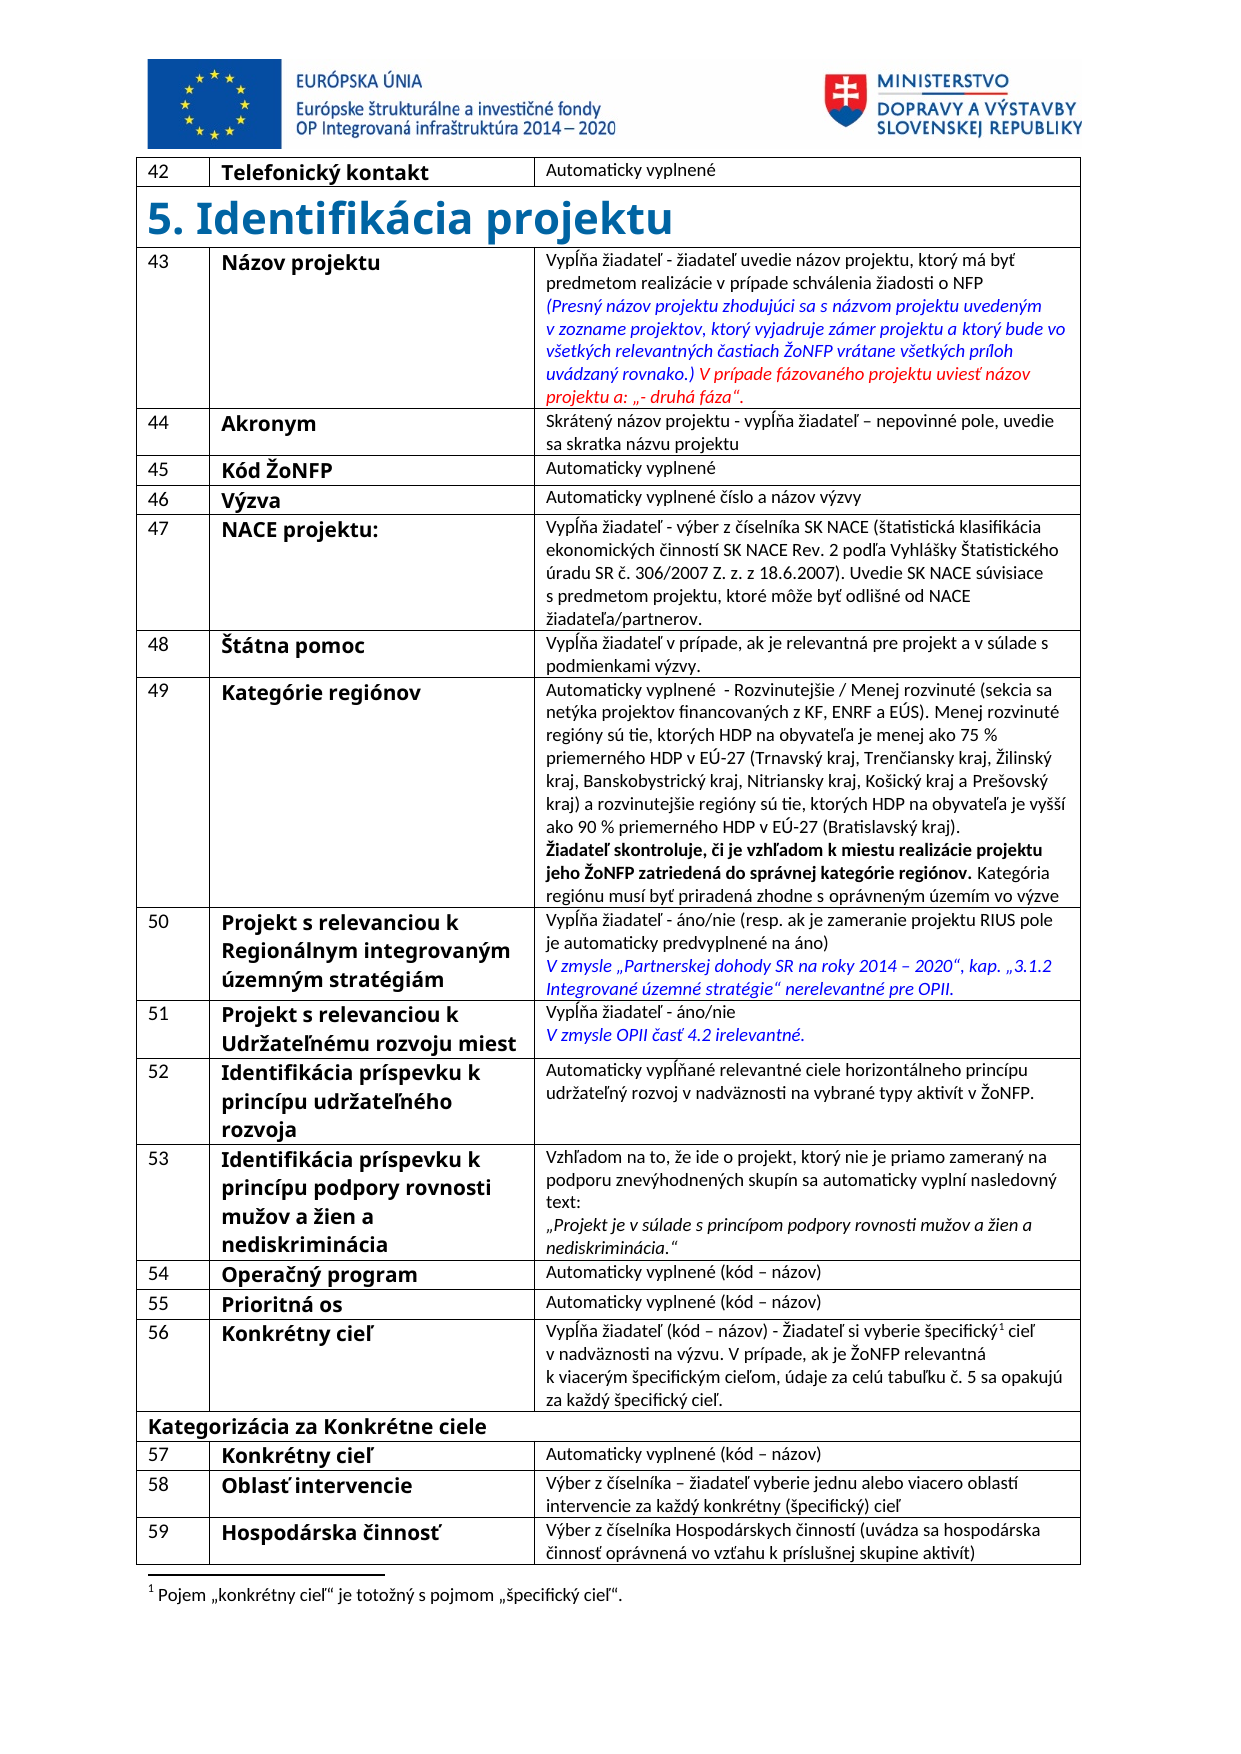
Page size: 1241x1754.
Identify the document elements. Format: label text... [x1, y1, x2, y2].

table_cell Konkrétny cieľ [210, 1320, 534, 1411]
table_cell Oblasť intervencie [210, 1471, 534, 1517]
table_cell Vypĺňa žiadateľ (kód – názov) - Žiadateľ si vyberie špecifický cieľ v nadväznosti na výzvu. V prípade, ak je ŽoNFP relevantná k viacerým špecifickým cieľom, údaje za celú tabuľku č. 5 sa opakujú za každý špecifický cieľ. [535, 1320, 1080, 1411]
table_cell Akronym [210, 409, 534, 455]
table_cell Vypĺňa žiadateľ - žiadateľ uvedie názov projektu, ktorý má byť predmetom realizácie v prípade schválenia žiadosti o NFP (Presný názov projektu zhodujúci sa s názvom projektu uvedeným v zozname projektov, ktorý vyjadruje zámer projektu a ktorý bude vo všetkých relevantných častiach ŽoNFP vrátane všetkých príloh uvádzaný rovnako.) V prípade fázovaného projektu uviesť názov projektu a: „- druhá fáza“. [535, 248, 1080, 408]
table_cell 45 [137, 456, 209, 485]
table_cell 42 [137, 158, 209, 186]
table_cell Projekt s relevanciou k Regionálnym integrovaným územným stratégiám [210, 908, 534, 999]
table_cell Vypĺňa žiadateľ - áno/nie V zmysle OPII časť 4.2 irelevantné. [535, 1001, 1080, 1057]
table_cell Vypĺňa žiadateľ - výber z číselníka SK NACE (štatistická klasifikácia ekonomických činností SK NACE Rev. 2 podľa Vyhlášky Štatistického úradu SR č. 306/2007 Z. z. z 18.6.2007). Uvedie SK NACE súvisiace s predmetom projektu, ktoré môže byť odlišné od NACE žiadateľa/partnerov. [535, 515, 1080, 630]
table_cell Vypĺňa žiadateľ - áno/nie (resp. ak je zameranie projektu RIUS pole je automaticky predvyplnené na áno) V zmysle „Partnerskej dohody SR na roky 2014 – 2020“, kap. „3.1.2 Integrované územné stratégie“ nerelevantné pre OPII. [535, 908, 1080, 999]
table_cell Štátna pomoc [210, 631, 534, 677]
table_cell 43 [137, 248, 209, 408]
table_cell Názov projektu [210, 248, 534, 408]
table_cell Skrátený názov projektu - vypĺňa žiadateľ – nepovinné pole, uvedie sa skratka názvu projektu [535, 409, 1080, 455]
table_cell Kategorizácia za Konkrétne ciele [137, 1412, 1080, 1441]
table_cell Telefonický kontakt [210, 158, 534, 186]
table_cell 5. Identifikácia projektu [137, 187, 1080, 247]
table_cell 55 [137, 1290, 209, 1318]
table_cell Automaticky vyplnené - Rozvinutejšie / Menej rozvinuté (sekcia sa netýka projektov financovaných z KF, ENRF a EÚS). Menej rozvinuté regióny sú tie, ktorých HDP na obyvateľa je menej ako 75 % priemerného HDP v EÚ-27 (Trnavský kraj, Trenčiansky kraj, Žilinský kraj, Banskobystrický kraj, Nitriansky kraj, Košický kraj a Prešovský kraj) a rozvinutejšie regióny sú tie, ktorých HDP na obyvateľa je vyšší ako 90 % priemerného HDP v EÚ-27 (Bratislavský kraj). Žiadateľ skontroluje, či je vzhľadom k miestu realizácie projektu jeho ŽoNFP zatriedená do správnej kategórie regiónov. Kategória regiónu musí byť priradená zhodne s oprávneným územím vo výzve [535, 678, 1080, 907]
table_cell NACE projektu: [210, 515, 534, 630]
table_cell Kód ŽoNFP [210, 456, 534, 485]
table_cell 52 [137, 1059, 209, 1144]
table_cell Automaticky vyplnené číslo a názov výzvy [535, 486, 1080, 514]
table_cell Výber z číselníka – žiadateľ vyberie jednu alebo viacero oblastí intervencie za každý konkrétny (špecifický) cieľ [535, 1471, 1080, 1517]
table_cell Automaticky vyplnené (kód – názov) [535, 1442, 1080, 1470]
table_cell Kategórie regiónov [210, 678, 534, 907]
table_cell Vzhľadom na to, že ide o projekt, ktorý nie je priamo zameraný na podporu znevýhodnených skupín sa automaticky vyplní nasledovný text: „Projekt je v súlade s princípom podpory rovnosti mužov a žien a nediskriminácia.“ [535, 1145, 1080, 1259]
table_cell 57 [137, 1442, 209, 1470]
table_cell Automaticky vyplnené [535, 456, 1080, 485]
table_cell Identifikácia príspevku k princípu podpory rovnosti mužov a žien a nediskriminácia [210, 1145, 534, 1259]
table_cell Automaticky vyplnené [535, 158, 1080, 186]
table_cell 53 [137, 1145, 209, 1259]
picture [147, 59, 1082, 149]
table_cell Identifikácia príspevku k princípu udržateľného rozvoja [210, 1059, 534, 1144]
table_cell 51 [137, 1001, 209, 1057]
table_cell Projekt s relevanciou k Udržateľnému rozvoju miest [210, 1001, 534, 1057]
table_cell Výzva [210, 486, 534, 514]
table_cell 50 [137, 908, 209, 999]
table_cell 46 [137, 486, 209, 514]
table_cell Automaticky vyplnené (kód – názov) [535, 1290, 1080, 1318]
table_cell Automaticky vyplnené (kód – názov) [535, 1261, 1080, 1289]
table_cell 58 [137, 1471, 209, 1517]
table_cell 59 [137, 1518, 209, 1564]
table_cell 49 [137, 678, 209, 907]
table_cell Operačný program [210, 1261, 534, 1289]
table_cell 48 [137, 631, 209, 677]
table_cell Konkrétny cieľ [210, 1442, 534, 1470]
table_cell 56 [137, 1320, 209, 1411]
table_cell 47 [137, 515, 209, 630]
table_cell 54 [137, 1261, 209, 1289]
table_cell Automaticky vypĺňané relevantné ciele horizontálneho princípu udržateľný rozvoj v nadväznosti na vybrané typy aktivít v ŽoNFP. [535, 1059, 1080, 1144]
table_cell Vypĺňa žiadateľ v prípade, ak je relevantná pre projekt a v súlade s podmienkami výzvy. [535, 631, 1080, 677]
table_cell Hospodárska činnosť [210, 1518, 534, 1564]
table_cell 44 [137, 409, 209, 455]
table_cell Prioritná os [210, 1290, 534, 1318]
